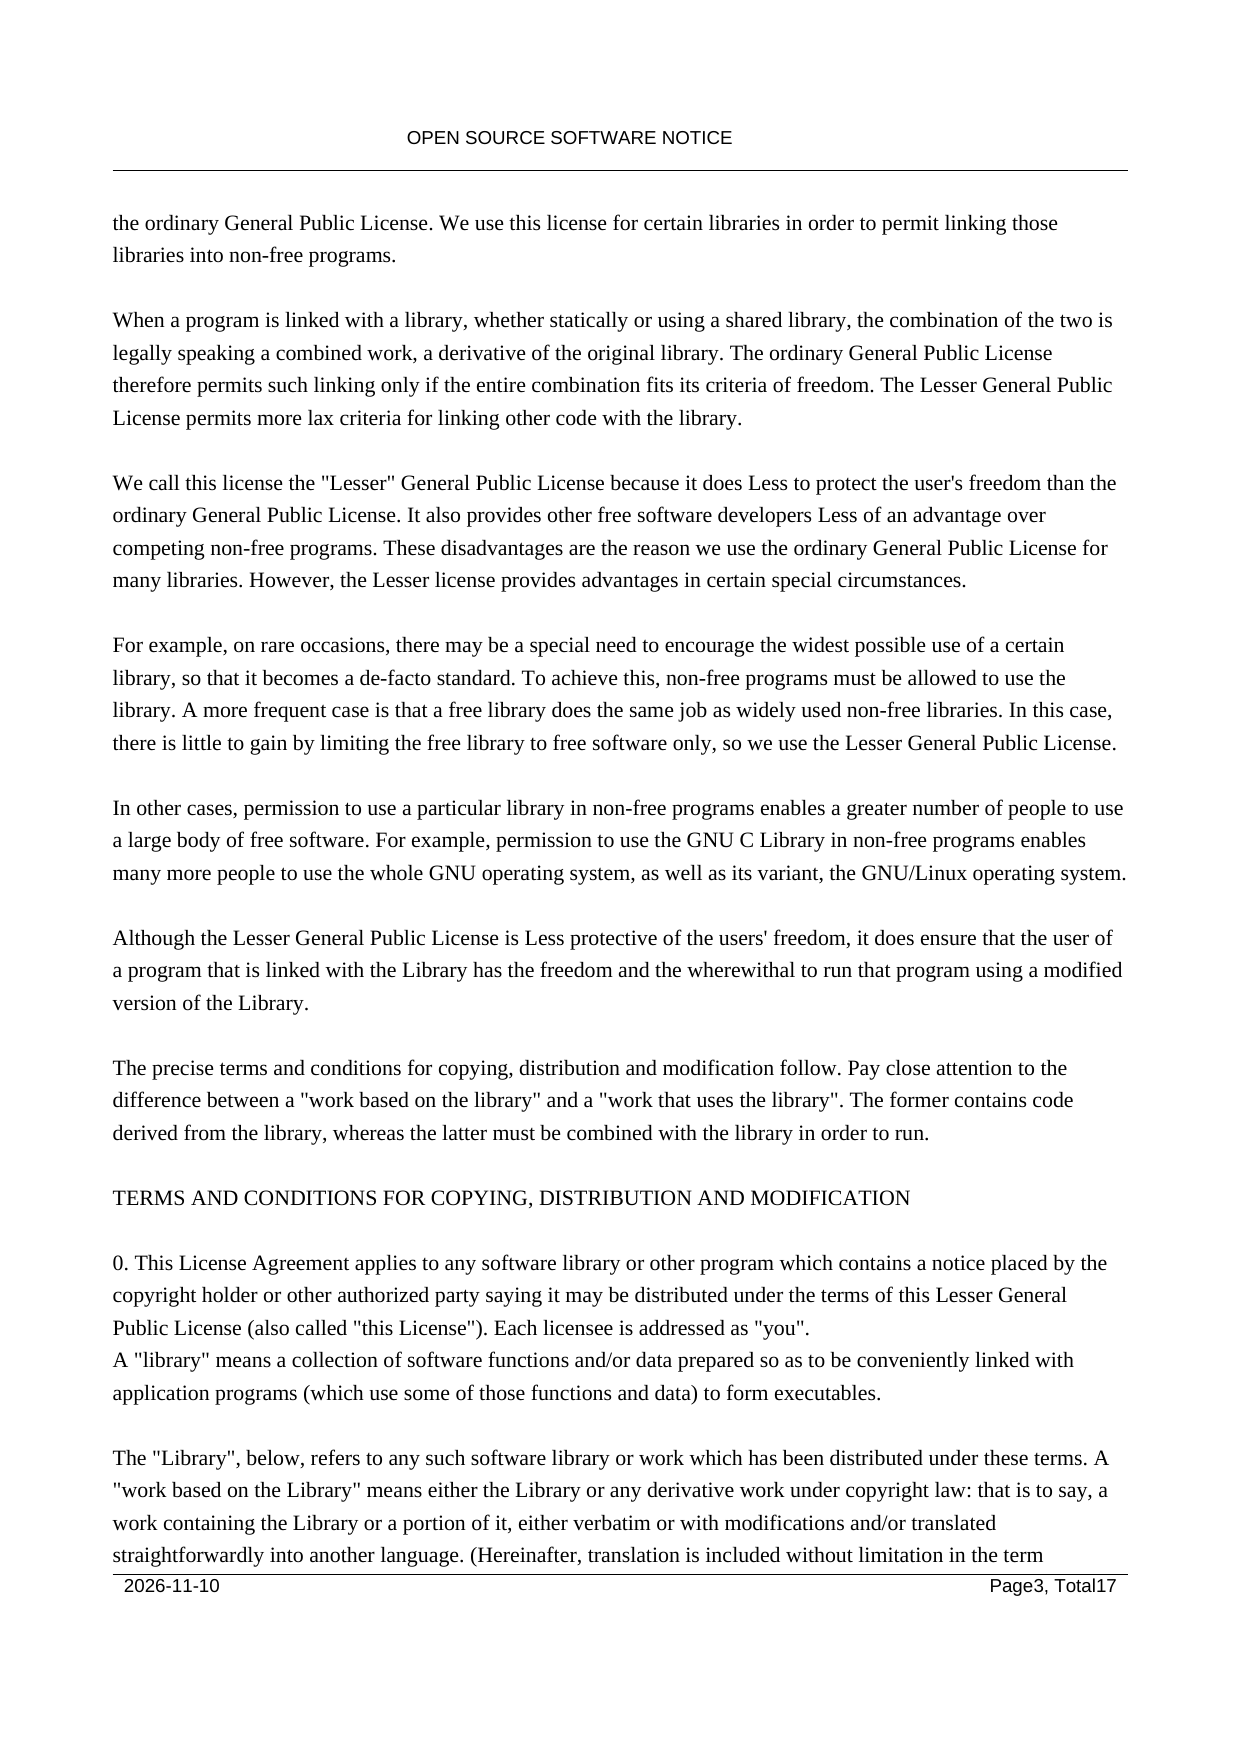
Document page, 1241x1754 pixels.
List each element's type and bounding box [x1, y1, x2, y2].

text [112, 206, 1128, 1571]
